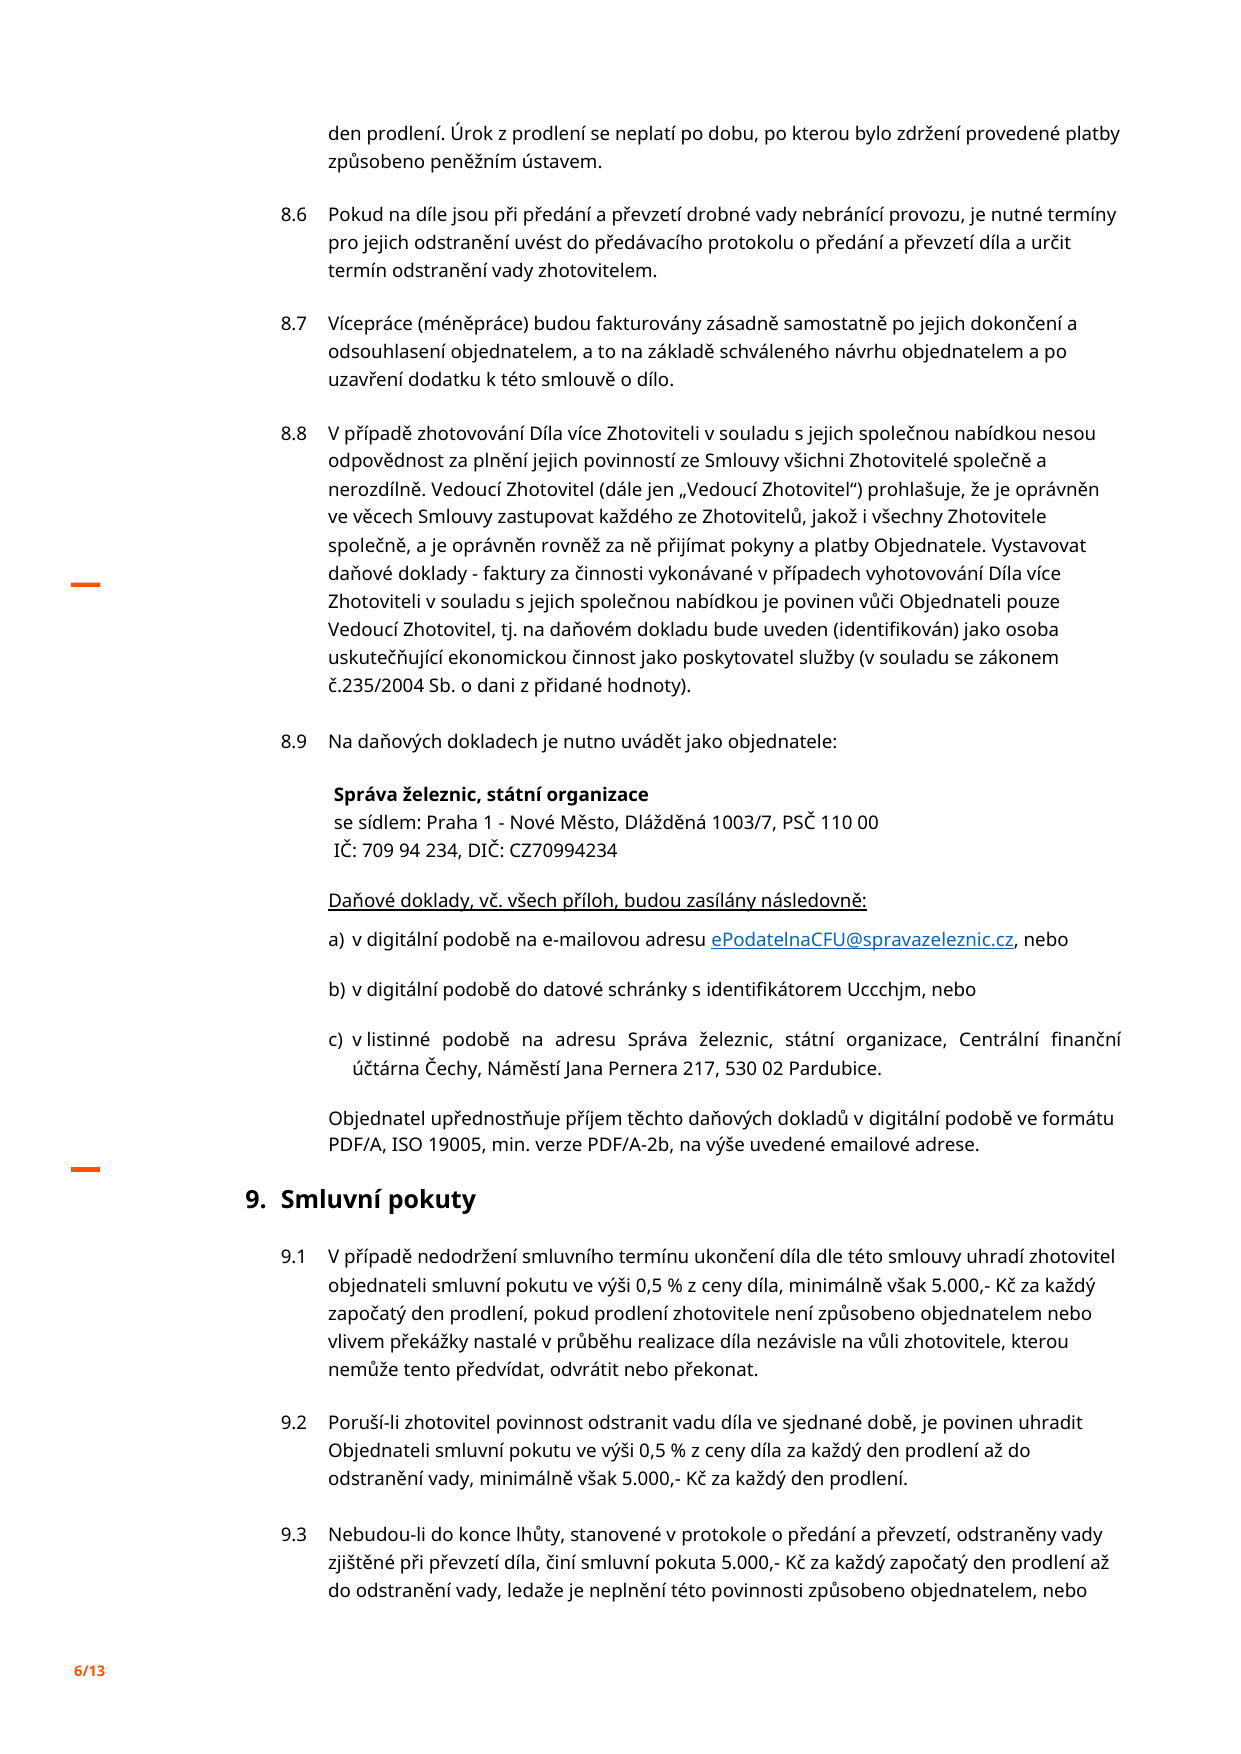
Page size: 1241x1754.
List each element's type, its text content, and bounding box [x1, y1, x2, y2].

list Na daňových dokladech je nutno uvádět jako objednatele: [281, 728, 1122, 753]
text Daňové doklady, vč. všech příloh, budou zasílány následovně: [298, 888, 1122, 913]
list v listinné podobě na adresu Správa železnic, státní organizace, Centrální finanční účtárna Čechy, Náměstí Jana Pernera 217, 530 02 Pardubice. [328, 1026, 1122, 1081]
list se sídlem: Praha 1 - Nové Město, Dlážděná 1003/7, PSČ 110 00 [291, 809, 1122, 834]
list Poruší-li zhotovitel povinnost odstranit vadu díla ve sjednané době, je povinen uhradit Objednateli smluvní pokutu ve výši 0,5 % z ceny díla za každý den prodlení až do odstranění vady, minimálně však 5.000,- Kč za každý den prodlení. [281, 1409, 1122, 1491]
list V případě zhotovování Díla více Zhotoviteli v souladu s jejich společnou nabídkou nesou odpovědnost za plnění jejich povinností ze Smlouvy všichni Zhotovitelé společně a nerozdílně. Vedoucí Zhotovitel (dále jen „Vedoucí Zhotovitel“) prohlašuje, že je oprávněn ve věcech Smlouvy zastupovat každého ze Zhotovitelů, jakož i všechny Zhotovitele společně, a je oprávněn rovněž za ně přijímat pokyny a platby Objednatele. Vystavovat daňové doklady - faktury za činnosti vykonávané v případech vyhotovování Díla více Zhotoviteli v souladu s jejich společnou nabídkou je povinen vůči Objednateli pouze Vedoucí Zhotovitel, tj. na daňovém dokladu bude uveden (identifikován) jako osoba uskutečňující ekonomickou činnost jako poskytovatel služby (v souladu se zákonem č.235/2004 Sb. o dani z přidané hodnoty). [281, 420, 1122, 697]
list Pokud na díle jsou při předání a převzetí drobné vady nebránící provozu, je nutné termíny pro jejich odstranění uvést do předávacího protokolu o předání a převzetí díla a určit termín odstranění vady zhotovitelem. [281, 202, 1122, 283]
list Správa železnic, státní organizace [291, 781, 1122, 807]
text Objednatel upřednostňuje příjem těchto daňových dokladů v digitální podobě ve formátu PDF/A, ISO 19005, min. verze PDF/A-2b, na výše uvedené emailové adrese. [328, 1105, 1122, 1156]
list Smluvní pokuty [245, 1181, 1122, 1216]
list v digitální podobě na e-mailovou adresu ePodatelnaCFU@spravazeleznic.cz, nebo [328, 926, 1122, 951]
list v digitální podobě do datové schránky s identifikátorem Uccchjm, nebo [328, 976, 1122, 1001]
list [281, 1521, 1122, 1603]
list Vícepráce (méněpráce) budou fakturovány zásadně samostatně po jejich dokončení a odsouhlasení objednatelem, a to na základě schváleného návrhu objednatelem a po uzavření dodatku k této smlouvě o dílo. [281, 311, 1122, 392]
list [281, 121, 1122, 174]
text IČ: 709 94 234, DIČ: CZ70994234 [291, 837, 1122, 863]
list V případě nedodržení smluvního termínu ukončení díla dle této smlouvy uhradí zhotovitel objednateli smluvní pokutu ve výši 0,5 % z ceny díla, minimálně však 5.000,- Kč za každý započatý den prodlení, pokud prodlení zhotovitele není způsobeno objednatelem nebo vlivem překážky nastalé v průběhu realizace díla nezávisle na vůli zhotovitele, kterou nemůže tento předvídat, odvrátit nebo překonat. [281, 1244, 1122, 1381]
